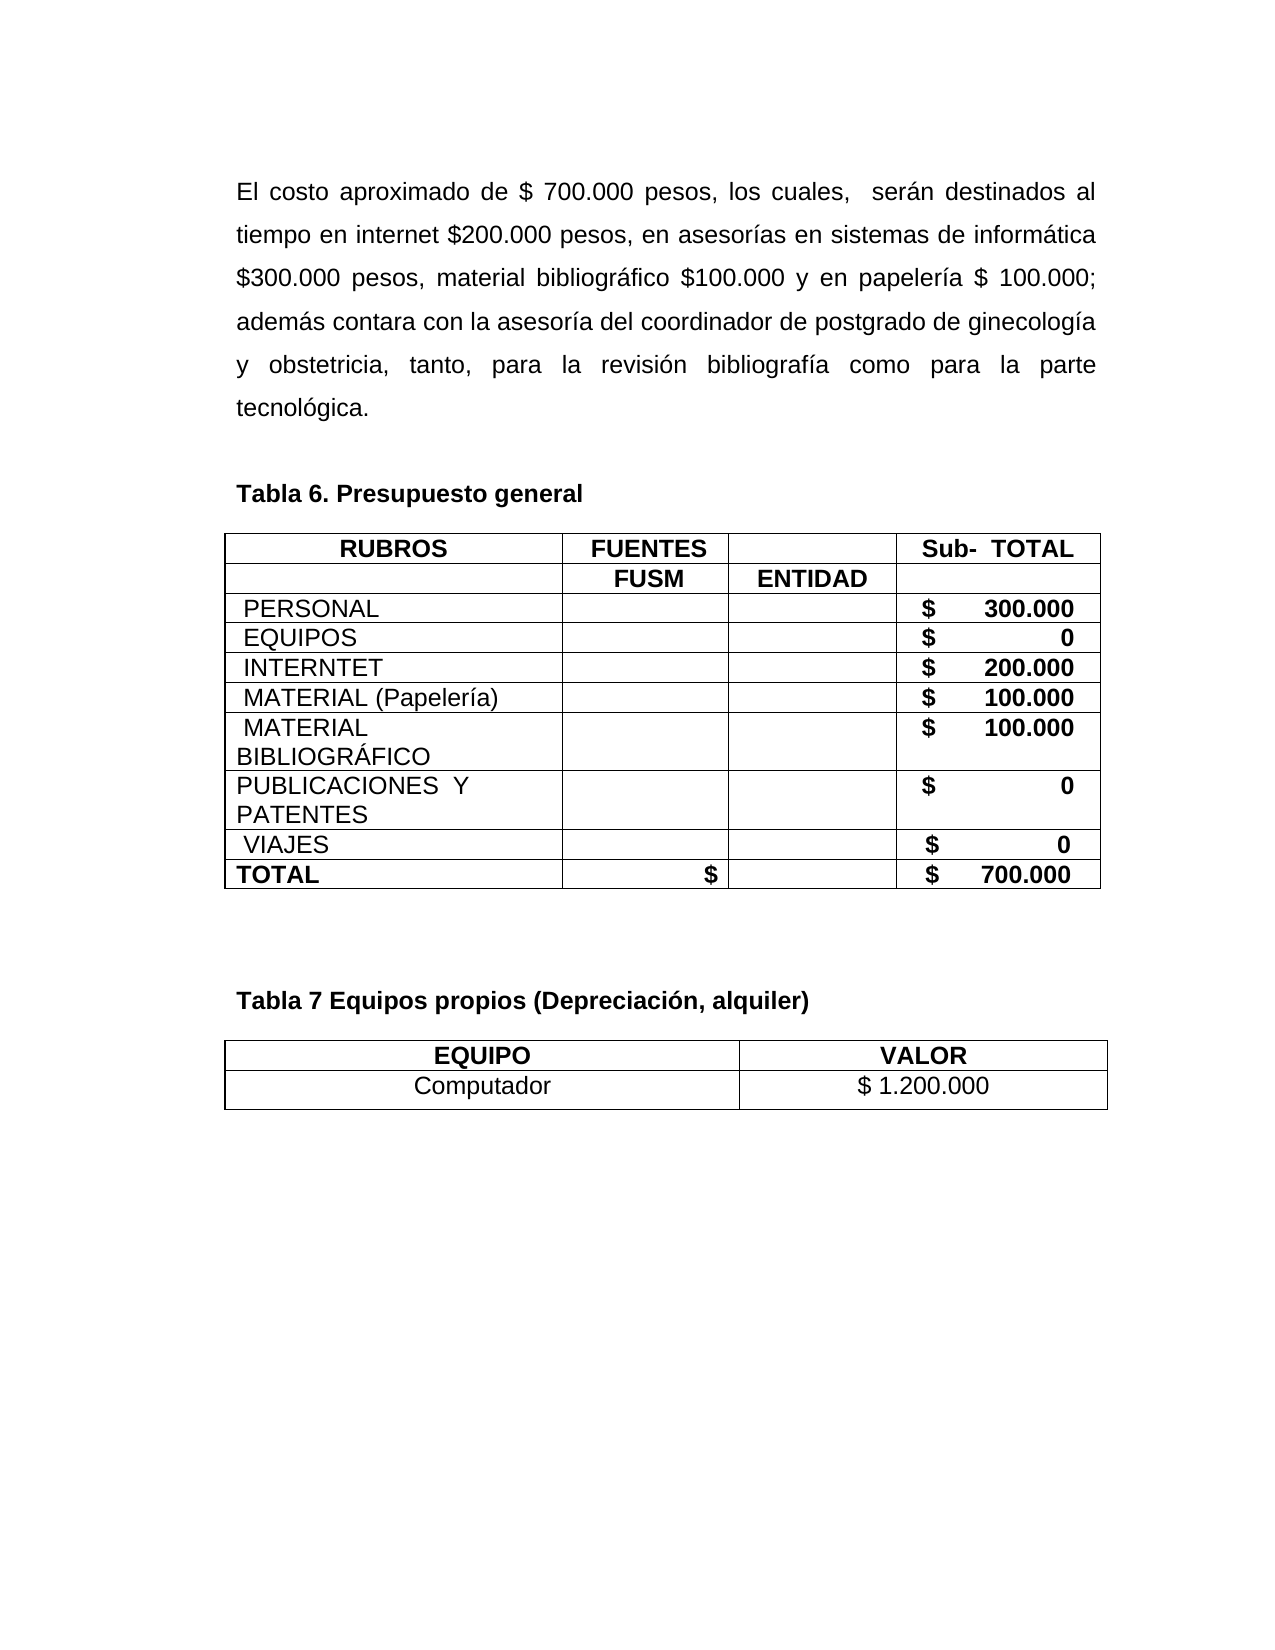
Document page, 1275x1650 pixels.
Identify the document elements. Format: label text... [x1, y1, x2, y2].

text Tabla 7 Equipos propios (Depreciación, alquiler) [236, 986, 1098, 1015]
table_cell $ 0 [897, 623, 1100, 652]
table_cell $ 100.000 [897, 713, 1100, 770]
table_cell VIAJES [226, 830, 562, 858]
table_cell $ 1.200.000 [740, 1071, 1107, 1109]
table_cell [563, 683, 728, 712]
table_cell [729, 653, 896, 682]
table_cell [729, 683, 896, 712]
table_cell [563, 653, 728, 682]
table_cell MATERIAL (Papelería) [226, 683, 562, 712]
table_cell [563, 623, 728, 652]
table_cell TOTAL [226, 860, 562, 888]
table_cell $ 100.000 [897, 683, 1100, 712]
table_cell $ [563, 860, 728, 888]
table_cell [226, 564, 562, 592]
table_cell [729, 830, 896, 858]
table_cell EQUIPOS [226, 623, 562, 652]
table_cell [729, 594, 896, 622]
table_cell FUSM [563, 564, 728, 592]
table_header Sub- TOTAL [897, 534, 1100, 563]
text Tabla 6. Presupuesto general [236, 479, 1098, 508]
table_cell [729, 623, 896, 652]
table_cell Computador [226, 1071, 739, 1109]
table_header RUBROS [226, 534, 562, 563]
table_cell ENTIDAD [729, 564, 896, 592]
table_cell [563, 830, 728, 858]
text El costo aproximado de $ 700.000 pesos, los cuales, serán destinados al tiempo en internet $200.000 pesos, en asesorías en sistemas de informática $300.000 pesos, material bibliográfico $100.000 y en papelería $ 100.000; además contara con la asesoría del coordinador de postgrado de ginecología y obstetricia, tanto, para la revisión bibliografía como para la parte tecnológica. [236, 177, 1098, 422]
table_cell $ 0 [897, 830, 1100, 858]
table_cell [563, 713, 728, 770]
table_header FUENTES [563, 534, 728, 563]
table_cell INTERNTET [226, 653, 562, 682]
table_cell [729, 860, 896, 888]
table_header EQUIPO [226, 1041, 739, 1070]
table_cell PUBLICACIONES Y PATENTES [226, 771, 562, 829]
table_cell $ 0 [897, 771, 1100, 829]
table_cell $ 700.000 [897, 860, 1100, 888]
table_cell PERSONAL [226, 594, 562, 622]
table_cell [897, 564, 1100, 592]
table_cell $ 300.000 [897, 594, 1100, 622]
table_header VALOR [740, 1041, 1107, 1070]
table_cell $ 200.000 [897, 653, 1100, 682]
table_cell MATERIAL BIBLIOGRÁFICO [226, 713, 562, 770]
table_cell [563, 771, 728, 829]
table_cell [729, 771, 896, 829]
table_header [729, 534, 896, 563]
table_cell [729, 713, 896, 770]
table_cell [563, 594, 728, 622]
